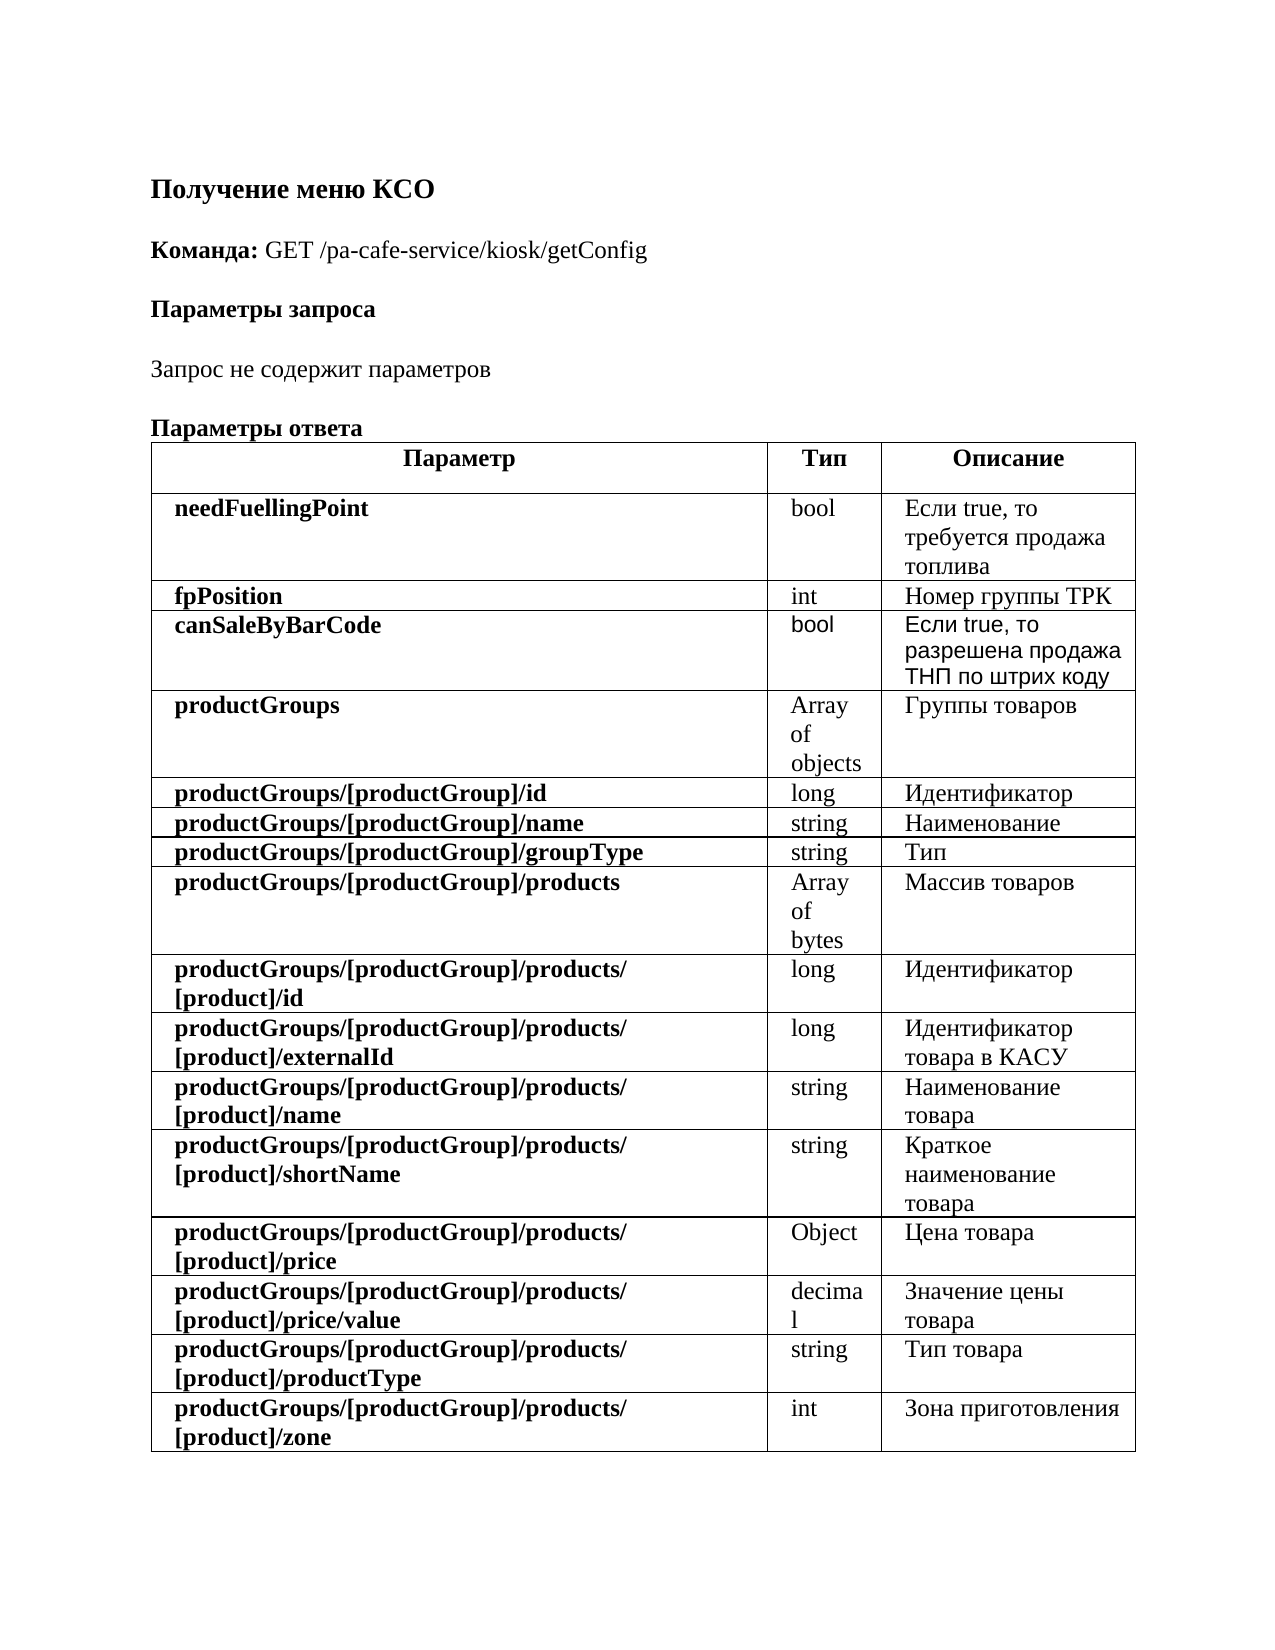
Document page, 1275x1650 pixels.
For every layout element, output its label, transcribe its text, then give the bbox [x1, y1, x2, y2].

table_header Параметр [152, 443, 767, 492]
table_cell Идентификатор [882, 778, 1135, 807]
table_cell productGroups/[productGroup]/products/ [product]/price [152, 1218, 767, 1275]
table_cell productGroups/[productGroup]/products/ [product]/price/value [152, 1276, 767, 1333]
table_cell Array of bytes [768, 867, 881, 953]
text Команда: GET /pa-cafe-service/kiosk/getConfig [150, 236, 1136, 264]
table_cell productGroups/[productGroup]/products/ [product]/name [152, 1072, 767, 1129]
table_cell Тип товара [882, 1335, 1135, 1392]
table_cell Array of objects [768, 691, 881, 777]
table_cell Номер группы ТРК [882, 581, 1135, 609]
table_cell bool [768, 494, 881, 580]
text Запрос не содержит параметров [150, 354, 1136, 383]
table_cell canSaleByBarCode [152, 611, 767, 689]
table_cell productGroups/[productGroup]/products/ [product]/shortName [152, 1130, 767, 1216]
table_cell bool [768, 611, 881, 689]
table_cell Краткое наименование товара [882, 1130, 1135, 1216]
table_cell Группы товаров [882, 691, 1135, 777]
table_cell Идентификатор товара в КАСУ [882, 1013, 1135, 1071]
table_cell productGroups [152, 691, 767, 777]
table_header Описание [882, 443, 1135, 492]
table_header Тип [768, 443, 881, 492]
table_cell string [768, 808, 881, 836]
table_cell Наименование товара [882, 1072, 1135, 1129]
table_cell long [768, 1013, 881, 1071]
table_cell int [768, 1393, 881, 1451]
table_cell productGroups/[productGroup]/products [152, 867, 767, 953]
table_cell productGroups/[productGroup]/groupType [152, 838, 767, 866]
table_cell productGroups/[productGroup]/products/ [product]/id [152, 955, 767, 1012]
table_cell Object [768, 1218, 881, 1275]
text Параметры ответа [150, 413, 1136, 442]
table_cell Идентификатор [882, 955, 1135, 1012]
table_cell long [768, 955, 881, 1012]
table_cell string [768, 1130, 881, 1216]
table_cell string [768, 1335, 881, 1392]
table_cell decimal [768, 1276, 881, 1333]
table_cell Если true, то разрешена продажа ТНП по штрих коду [882, 611, 1135, 689]
table_cell string [768, 838, 881, 866]
table_cell long [768, 778, 881, 807]
table_cell needFuellingPoint [152, 494, 767, 580]
table_cell string [768, 1072, 881, 1129]
text Параметры запроса [150, 294, 1136, 323]
table_cell productGroups/[productGroup]/name [152, 808, 767, 836]
table_cell fpPosition [152, 581, 767, 609]
text Получение меню КСО [150, 172, 1136, 205]
table_cell productGroups/[productGroup]/products/ [product]/zone [152, 1393, 767, 1451]
table_cell Наименование [882, 808, 1135, 836]
table_cell productGroups/[productGroup]/products/ [product]/productType [152, 1335, 767, 1392]
table_cell Если true, то требуется продажа топлива [882, 494, 1135, 580]
table_cell Цена товара [882, 1218, 1135, 1275]
table_cell Массив товаров [882, 867, 1135, 953]
table_cell int [768, 581, 881, 609]
table_cell Значение цены товара [882, 1276, 1135, 1333]
table_cell Зона приготовления [882, 1393, 1135, 1451]
table_cell productGroups/[productGroup]/products/ [product]/externalId [152, 1013, 767, 1071]
table_cell Тип [882, 838, 1135, 866]
table_cell productGroups/[productGroup]/id [152, 778, 767, 807]
